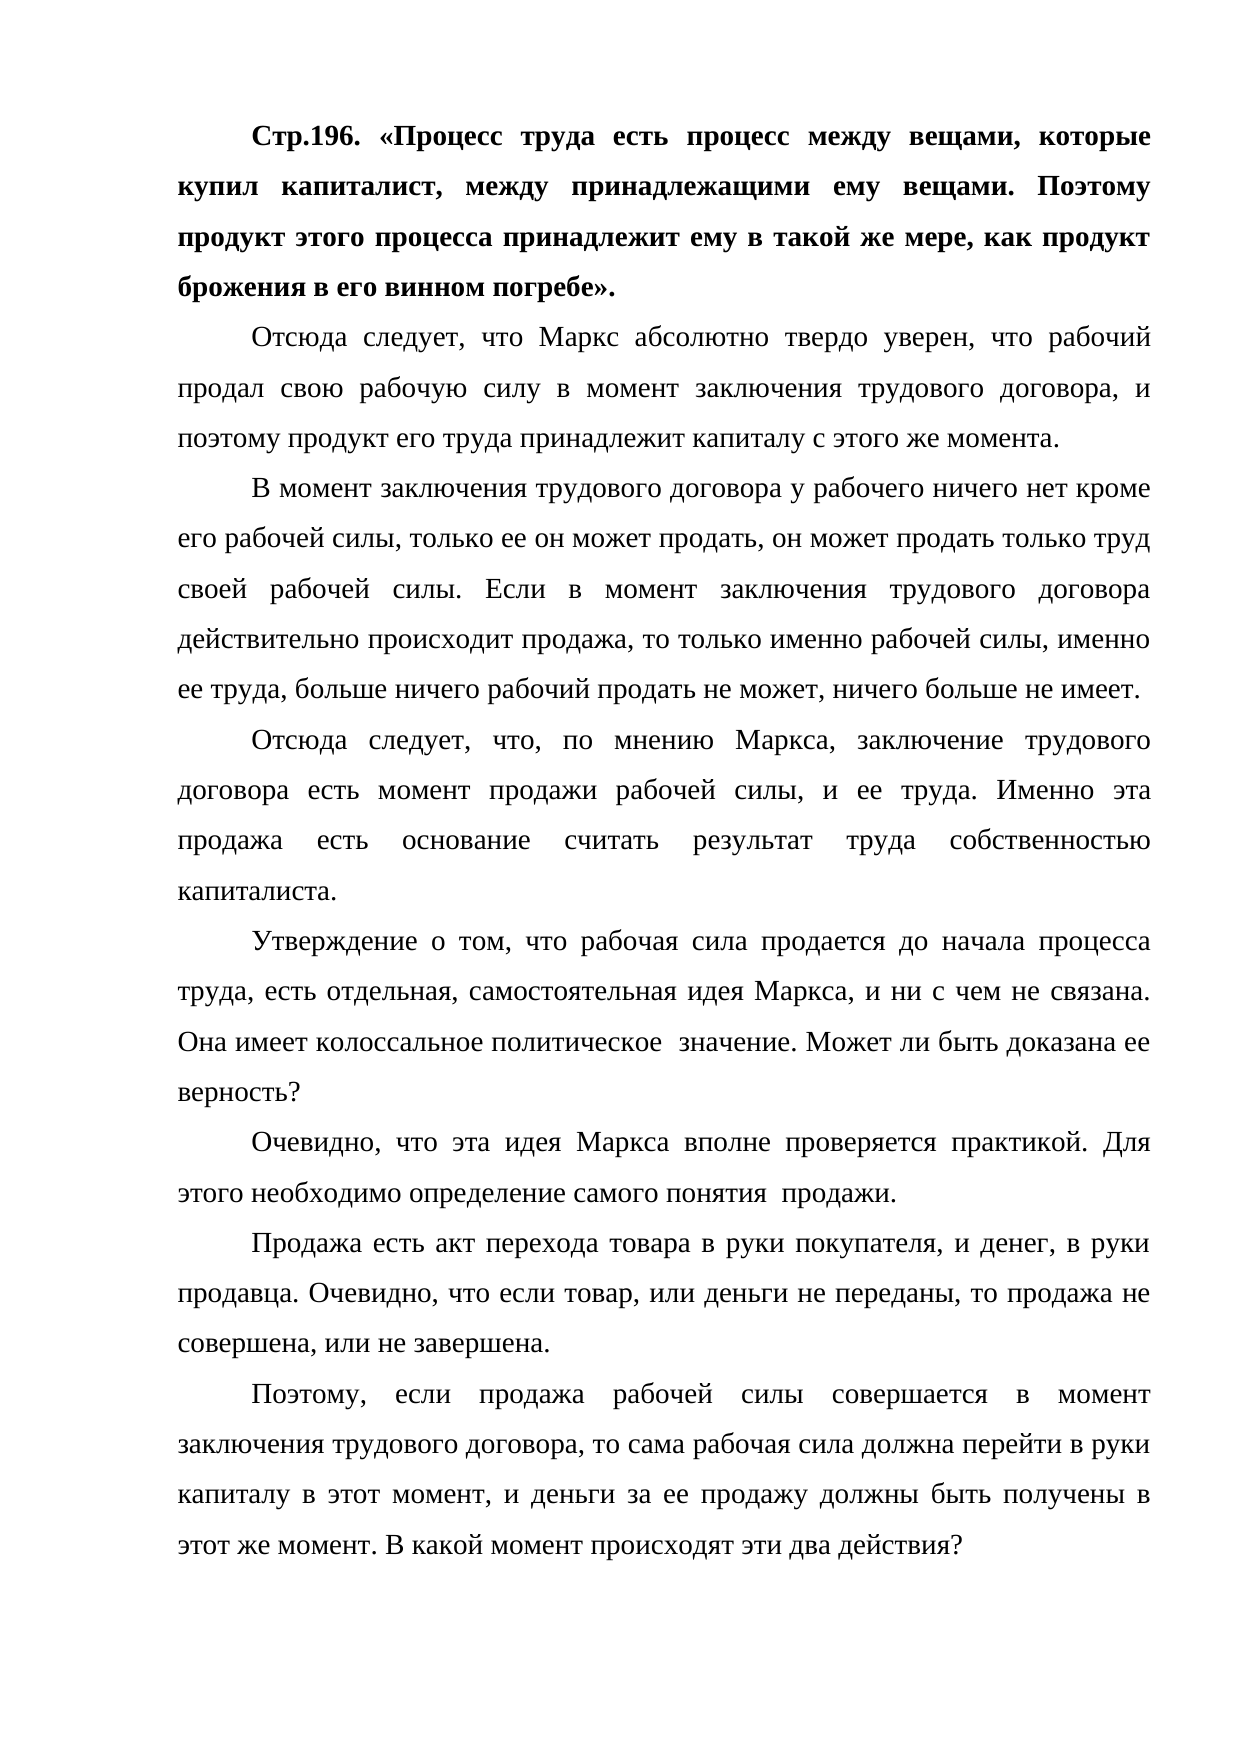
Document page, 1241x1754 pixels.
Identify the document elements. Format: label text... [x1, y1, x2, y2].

text Стр.196. «Процесс труда есть процесс между вещами, которые купил капиталист, между принадлежащими ему вещами. Поэтому продукт этого процесса принадлежит ему в такой же мере, как продукт брожения в его винном погребе». [177, 118, 1152, 303]
text Продажа есть акт перехода товара в руки покупателя, и денег, в руки продавца. Очевидно, что если товар, или деньги не переданы, то продажа не совершена, или не завершена. [177, 1225, 1152, 1359]
text Отсюда следует, что, по мнению Маркса, заключение трудового договора есть момент продажи рабочей силы, и ее труда. Именно эта продажа есть основание считать результат труда собственностью капиталиста. [177, 722, 1152, 906]
text Утверждение о том, что рабочая сила продается до начала процесса труда, есть отдельная, самостоятельная идея Маркса, и ни с чем не связана. Она имеет колоссальное политическое значение. Может ли быть доказана ее верность? [177, 923, 1152, 1108]
text Отсюда следует, что Маркс абсолютно твердо уверен, что рабочий продал свою рабочую силу в момент заключения трудового договора, и поэтому продукт его труда принадлежит капиталу с этого же момента. [177, 319, 1152, 453]
text В момент заключения трудового договора у рабочего ничего нет кроме его рабочей силы, только ее он может продать, он может продать только труд своей рабочей силы. Если в момент заключения трудового договора действительно происходит продажа, то только именно рабочей силы, именно ее труда, больше ничего рабочий продать не может, ничего больше не имеет. [177, 470, 1152, 705]
text Очевидно, что эта идея Маркса вполне проверяется практикой. Для этого необходимо определение самого понятия продажи. [177, 1124, 1152, 1208]
text Поэтому, если продажа рабочей силы совершается в момент заключения трудового договора, то сама рабочая сила должна перейти в руки капиталу в этот момент, и деньги за ее продажу должны быть получены в этот же момент. В какой момент происходят эти два действия? [177, 1376, 1152, 1560]
